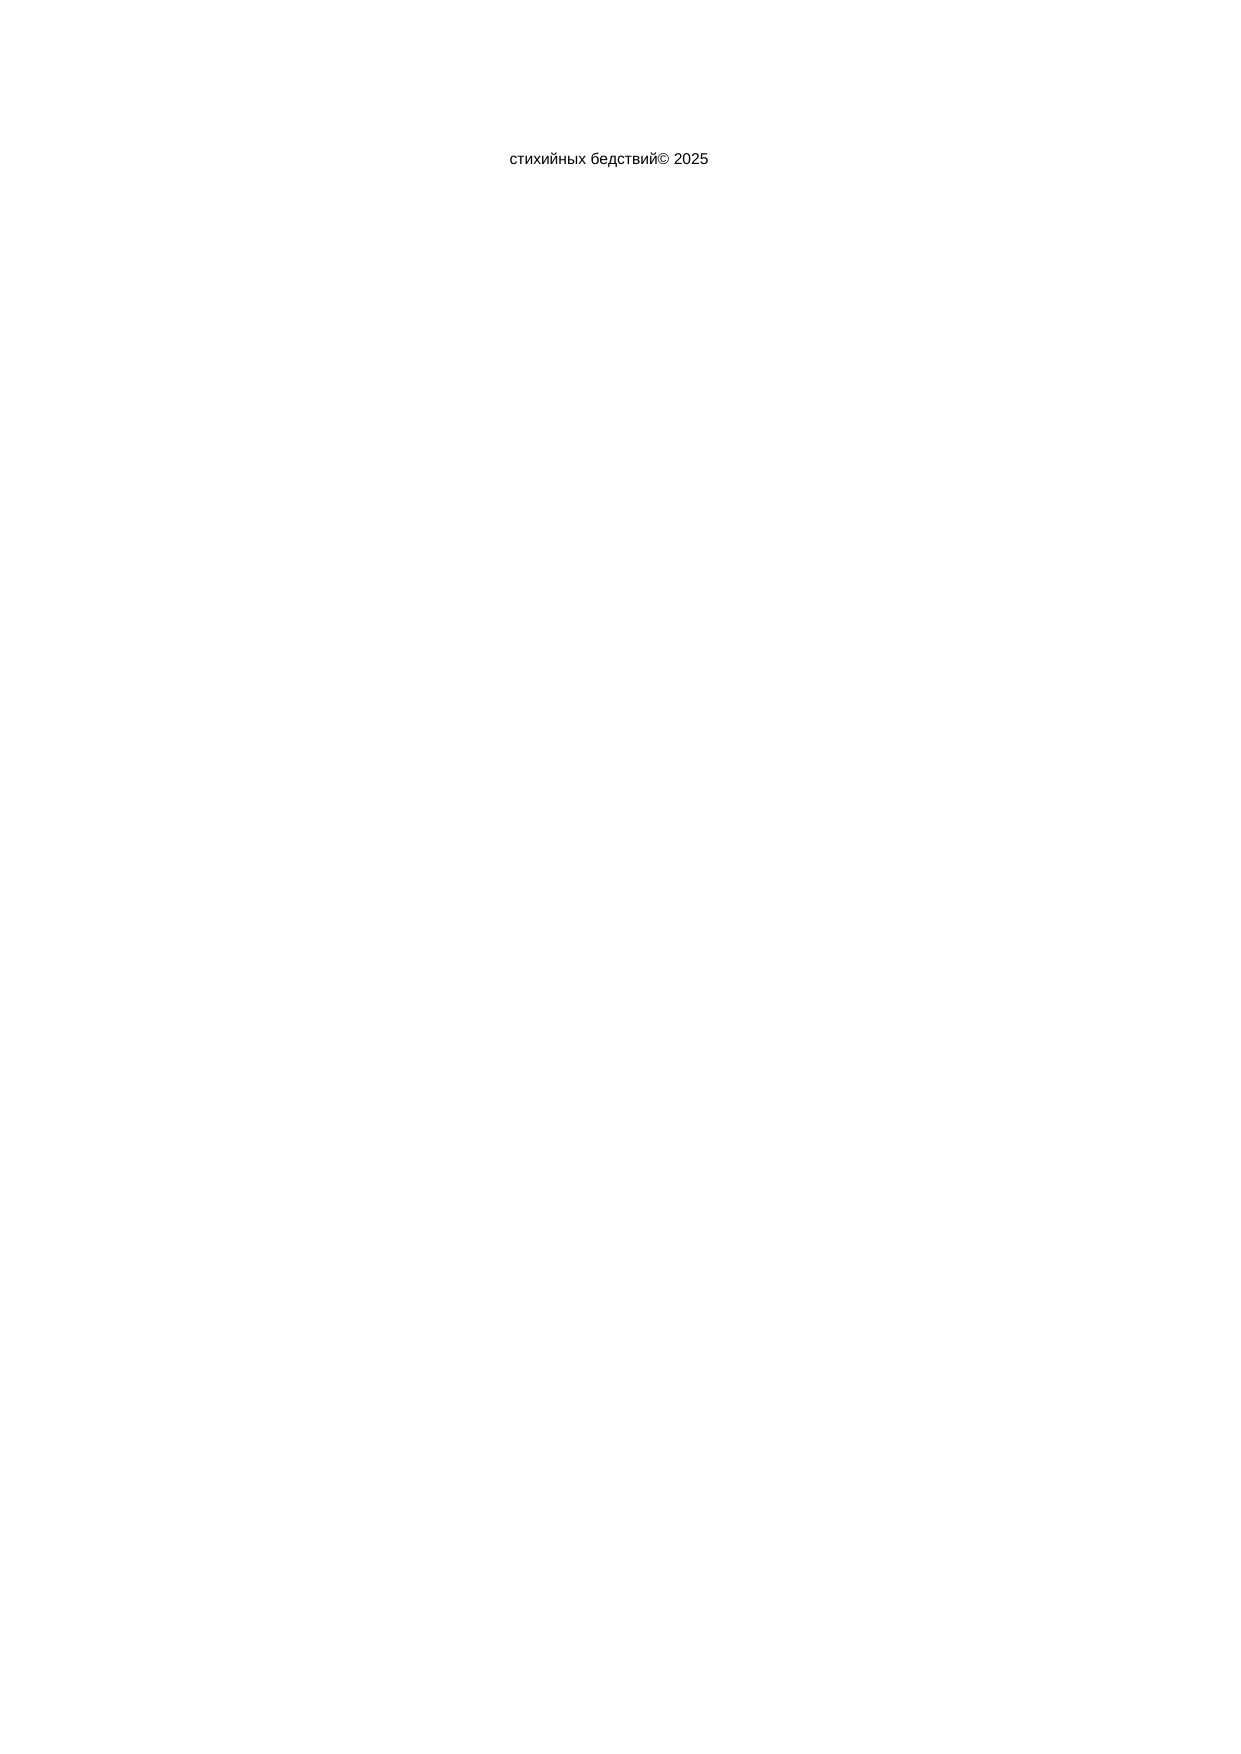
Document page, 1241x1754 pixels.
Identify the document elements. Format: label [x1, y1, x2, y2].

table_cell [140, 152, 1078, 205]
